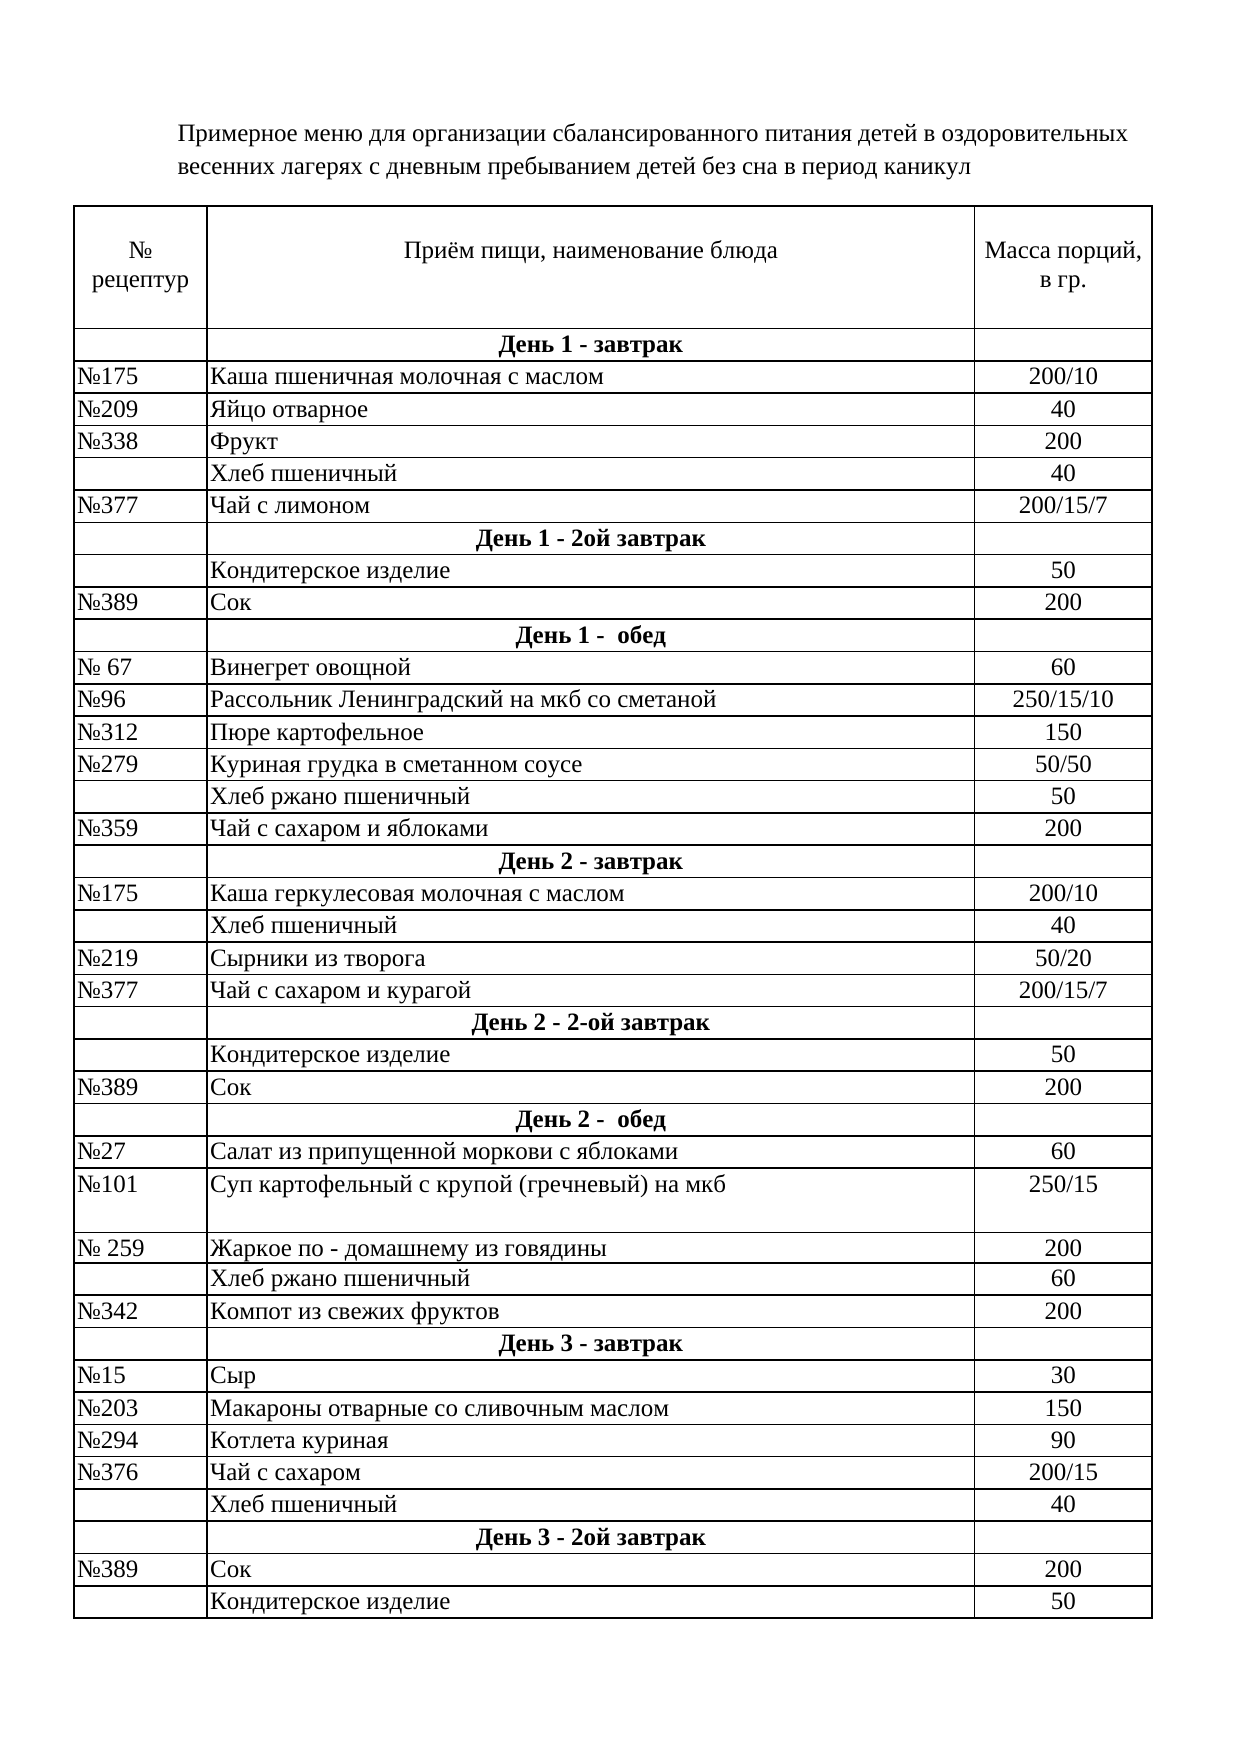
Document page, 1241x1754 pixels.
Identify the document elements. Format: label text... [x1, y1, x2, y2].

table_cell [75, 1522, 206, 1553]
table_cell №15 [75, 1361, 206, 1391]
table_cell №342 [75, 1296, 206, 1327]
table_cell [975, 1104, 1151, 1135]
table_cell Каша пшеничная молочная с маслом [208, 362, 974, 392]
table_cell Кондитерское изделие [208, 1040, 974, 1070]
table_cell [975, 523, 1151, 554]
table_cell 90 [975, 1425, 1151, 1456]
table_cell 200/10 [975, 362, 1151, 392]
table_cell 200 [975, 1233, 1151, 1262]
table_cell [975, 846, 1151, 877]
table_cell Рассольник Ленинградский на мкб со сметаной [208, 685, 974, 715]
table_cell День 1 - обед [208, 620, 974, 651]
table_cell Винегрет овощной [208, 652, 974, 683]
table_cell Чай с сахаром [208, 1457, 974, 1488]
table_cell Хлеб пшеничный [208, 911, 974, 941]
table_cell Сок [208, 1554, 974, 1585]
table_cell №359 [75, 814, 206, 844]
table_cell 150 [975, 1393, 1151, 1423]
table_cell №209 [75, 394, 206, 424]
table_cell [75, 555, 206, 586]
table_cell [75, 781, 206, 812]
table_cell [75, 458, 206, 489]
table_cell Хлеб пшеничный [208, 1490, 974, 1520]
table_cell [975, 1328, 1151, 1359]
table_cell №101 [75, 1169, 206, 1232]
table_cell 200 [975, 588, 1151, 618]
table_cell [975, 329, 1151, 360]
table_cell 50 [975, 1587, 1151, 1617]
table_cell [75, 523, 206, 554]
table_cell Чай с сахаром и яблоками [208, 814, 974, 844]
table_cell 200 [975, 1554, 1151, 1585]
table_cell Сырники из творога [208, 943, 974, 973]
table_cell Куриная грудка в сметанном соусе [208, 749, 974, 780]
table_cell №279 [75, 749, 206, 780]
table_cell Чай с лимоном [208, 491, 974, 521]
table_cell [75, 1328, 206, 1359]
table_header Масса порций, в гр. [975, 207, 1151, 328]
table_cell №389 [75, 1072, 206, 1103]
table_cell 150 [975, 717, 1151, 747]
table_cell №377 [75, 491, 206, 521]
table_cell 60 [975, 652, 1151, 683]
table_cell День 2 - завтрак [208, 846, 974, 877]
table_cell День 2 - обед [208, 1104, 974, 1135]
table_cell 200/10 [975, 878, 1151, 909]
table_cell [75, 846, 206, 877]
table_cell № 67 [75, 652, 206, 683]
table_cell День 3 - 2ой завтрак [208, 1522, 974, 1553]
table_cell Сок [208, 1072, 974, 1103]
table_cell Кондитерское изделие [208, 555, 974, 586]
table_cell Котлета куриная [208, 1425, 974, 1456]
table_cell 40 [975, 458, 1151, 489]
table_cell Фрукт [208, 426, 974, 457]
table_cell Макароны отварные со сливочным маслом [208, 1393, 974, 1423]
table_cell 200 [975, 814, 1151, 844]
table_cell День 1 - 2ой завтрак [208, 523, 974, 554]
text Примерное меню для организации сбалансированного питания детей в оздоровительных весенних лагерях с дневным пребыванием детей без сна в период каникул [177, 118, 1152, 180]
table_cell 30 [975, 1361, 1151, 1391]
table_cell Пюре картофельное [208, 717, 974, 747]
table_cell №219 [75, 943, 206, 973]
table_cell №294 [75, 1425, 206, 1456]
table_cell Яйцо отварное [208, 394, 974, 424]
table_cell [75, 1104, 206, 1135]
table_cell 250/15 [975, 1169, 1151, 1232]
table_cell Сок [208, 588, 974, 618]
table_cell [75, 1264, 206, 1294]
table_cell №377 [75, 975, 206, 1006]
table_cell День 3 - завтрак [208, 1328, 974, 1359]
table_cell Хлеб ржано пшеничный [208, 1264, 974, 1294]
table_cell №389 [75, 1554, 206, 1585]
table_cell 50/50 [975, 749, 1151, 780]
table_cell Салат из припущенной моркови с яблоками [208, 1137, 974, 1167]
table_cell № 259 [75, 1233, 206, 1262]
table_cell 200 [975, 1072, 1151, 1103]
table_cell Компот из свежих фруктов [208, 1296, 974, 1327]
table_cell [75, 1490, 206, 1520]
table_cell №27 [75, 1137, 206, 1167]
table_cell №376 [75, 1457, 206, 1488]
table_cell №338 [75, 426, 206, 457]
table_cell Суп картофельный с крупой (гречневый) на мкб [208, 1169, 974, 1232]
table_header Приём пищи, наименование блюда [208, 207, 974, 328]
table_cell 60 [975, 1264, 1151, 1294]
table_cell Сыр [208, 1361, 974, 1391]
table_cell 50 [975, 781, 1151, 812]
table_cell №203 [75, 1393, 206, 1423]
table_cell №96 [75, 685, 206, 715]
table_cell Жаркое по - домашнему из говядины [208, 1233, 974, 1262]
table_cell [75, 1587, 206, 1617]
table_cell Чай с сахаром и курагой [208, 975, 974, 1006]
table_cell [975, 620, 1151, 651]
table_cell [75, 620, 206, 651]
table_cell [975, 1522, 1151, 1553]
table_cell [75, 1007, 206, 1038]
table_cell №312 [75, 717, 206, 747]
table_cell 50 [975, 1040, 1151, 1070]
table_header № рецептур [75, 207, 206, 328]
table_cell 50/20 [975, 943, 1151, 973]
table_cell [75, 911, 206, 941]
table_cell [975, 1007, 1151, 1038]
table_cell №175 [75, 362, 206, 392]
table_cell День 2 - 2-ой завтрак [208, 1007, 974, 1038]
table_cell 200/15 [975, 1457, 1151, 1488]
table_cell 40 [975, 1490, 1151, 1520]
table_cell 200 [975, 1296, 1151, 1327]
table_cell №389 [75, 588, 206, 618]
table_cell [75, 1040, 206, 1070]
table_cell 40 [975, 911, 1151, 941]
table_cell 40 [975, 394, 1151, 424]
table_cell День 1 - завтрак [208, 329, 974, 360]
table_cell 60 [975, 1137, 1151, 1167]
table_cell Хлеб ржано пшеничный [208, 781, 974, 812]
table_cell 200 [975, 426, 1151, 457]
table_cell 250/15/10 [975, 685, 1151, 715]
table_cell Каша геркулесовая молочная с маслом [208, 878, 974, 909]
table_cell Кондитерское изделие [208, 1587, 974, 1617]
table_cell Хлеб пшеничный [208, 458, 974, 489]
table_cell 50 [975, 555, 1151, 586]
table_cell [75, 329, 206, 360]
table_cell 200/15/7 [975, 491, 1151, 521]
table_cell 200/15/7 [975, 975, 1151, 1006]
table_cell №175 [75, 878, 206, 909]
